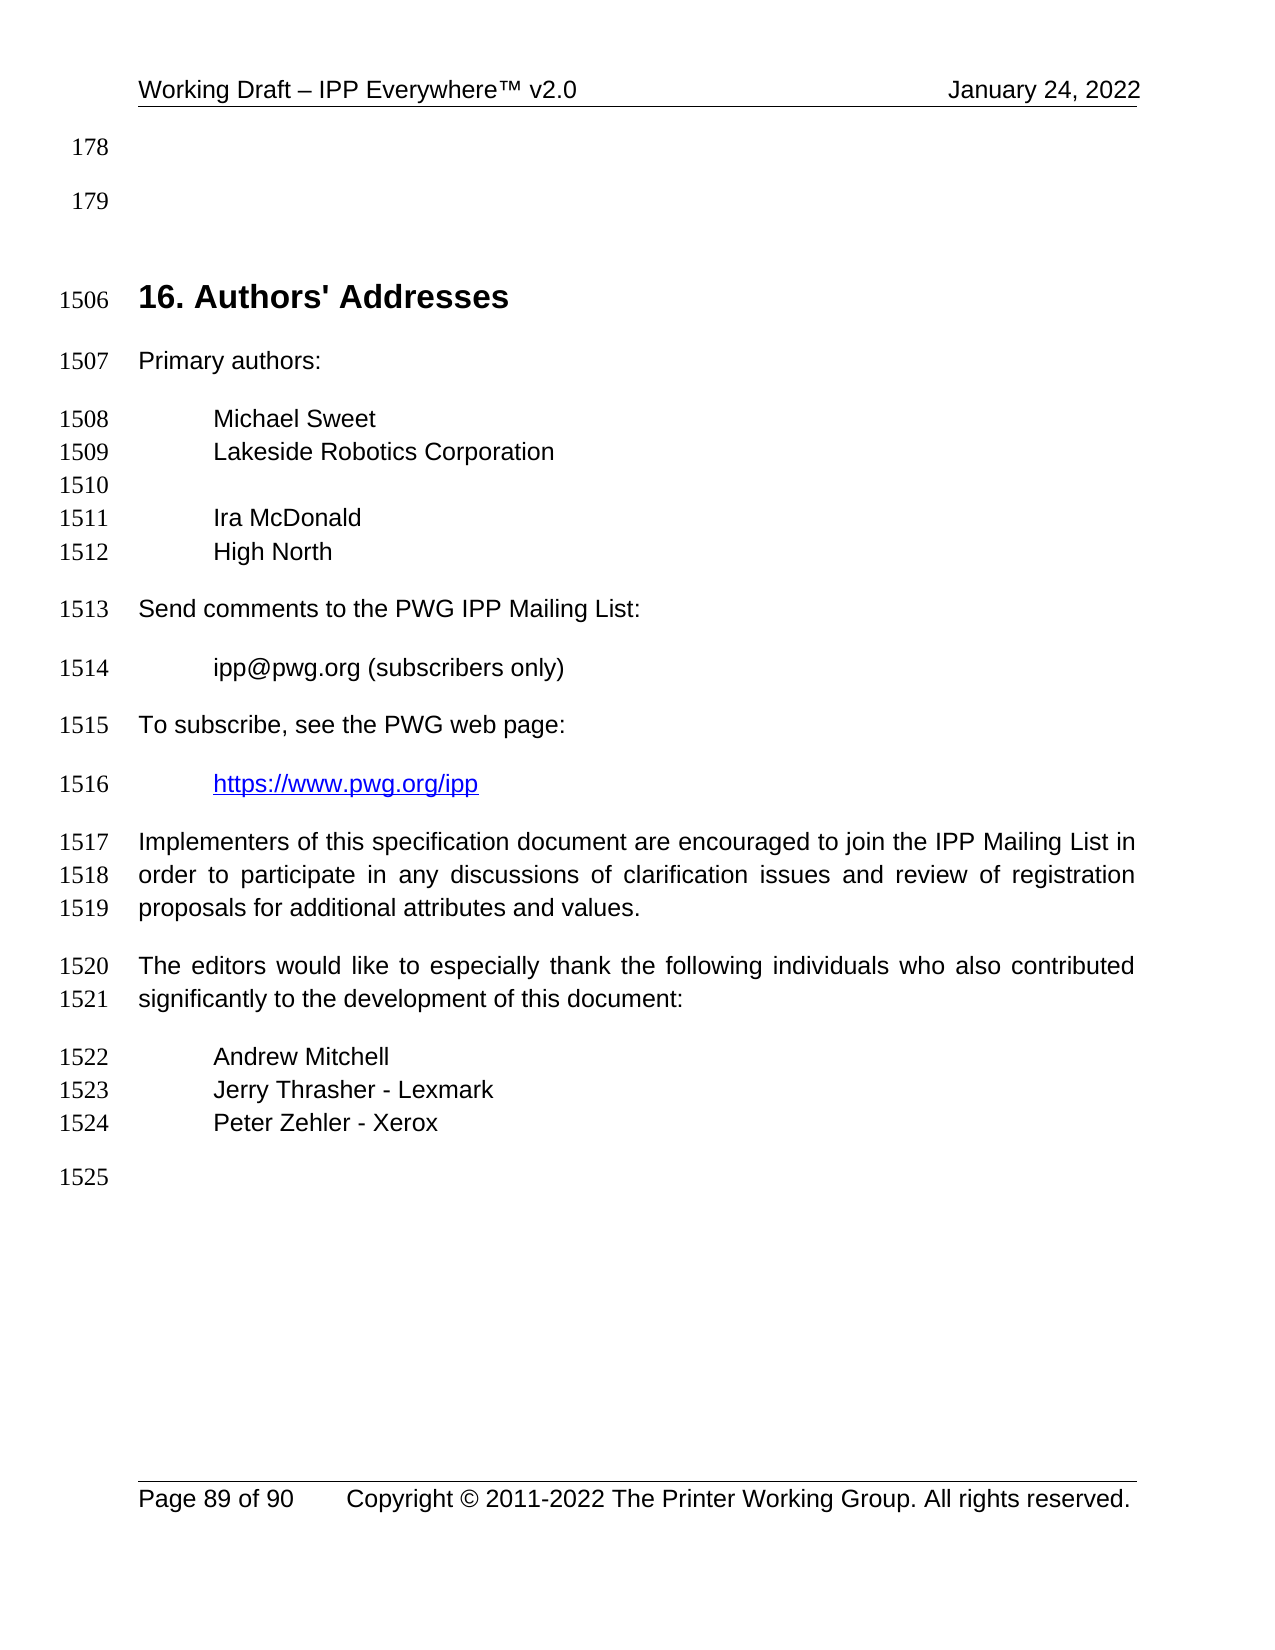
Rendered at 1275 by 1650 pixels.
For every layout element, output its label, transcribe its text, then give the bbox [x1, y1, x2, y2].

text Andrew Mitchell [213, 1042, 1137, 1070]
text Send comments to the PWG IPP Mailing List: [138, 594, 1137, 623]
text The editors would like to especially thank the following individuals who also contributed significantly to the development of this document: [138, 951, 1137, 1012]
text High North [213, 536, 1137, 565]
text Authors' Addresses [138, 277, 1137, 316]
text Jerry Thrasher - Lexmark [213, 1075, 1137, 1103]
text Primary authors: [138, 346, 1137, 375]
text Ira McDonald [213, 503, 1137, 532]
text ipp@pwg.org (subscribers only) [213, 652, 1137, 681]
text https://www.pwg.org/ipp [213, 768, 1137, 797]
text Peter Zehler - Xerox [213, 1108, 1137, 1136]
text Michael Sweet [213, 404, 1137, 433]
text Lakeside Robotics Corporation [213, 437, 1137, 466]
text Implementers of this specification document are encouraged to join the IPP Mailing List in order to participate in any discussions of clarification issues and review of registration proposals for additional attributes and values. [138, 827, 1137, 921]
text To subscribe, see the PWG web page: [138, 711, 1137, 739]
